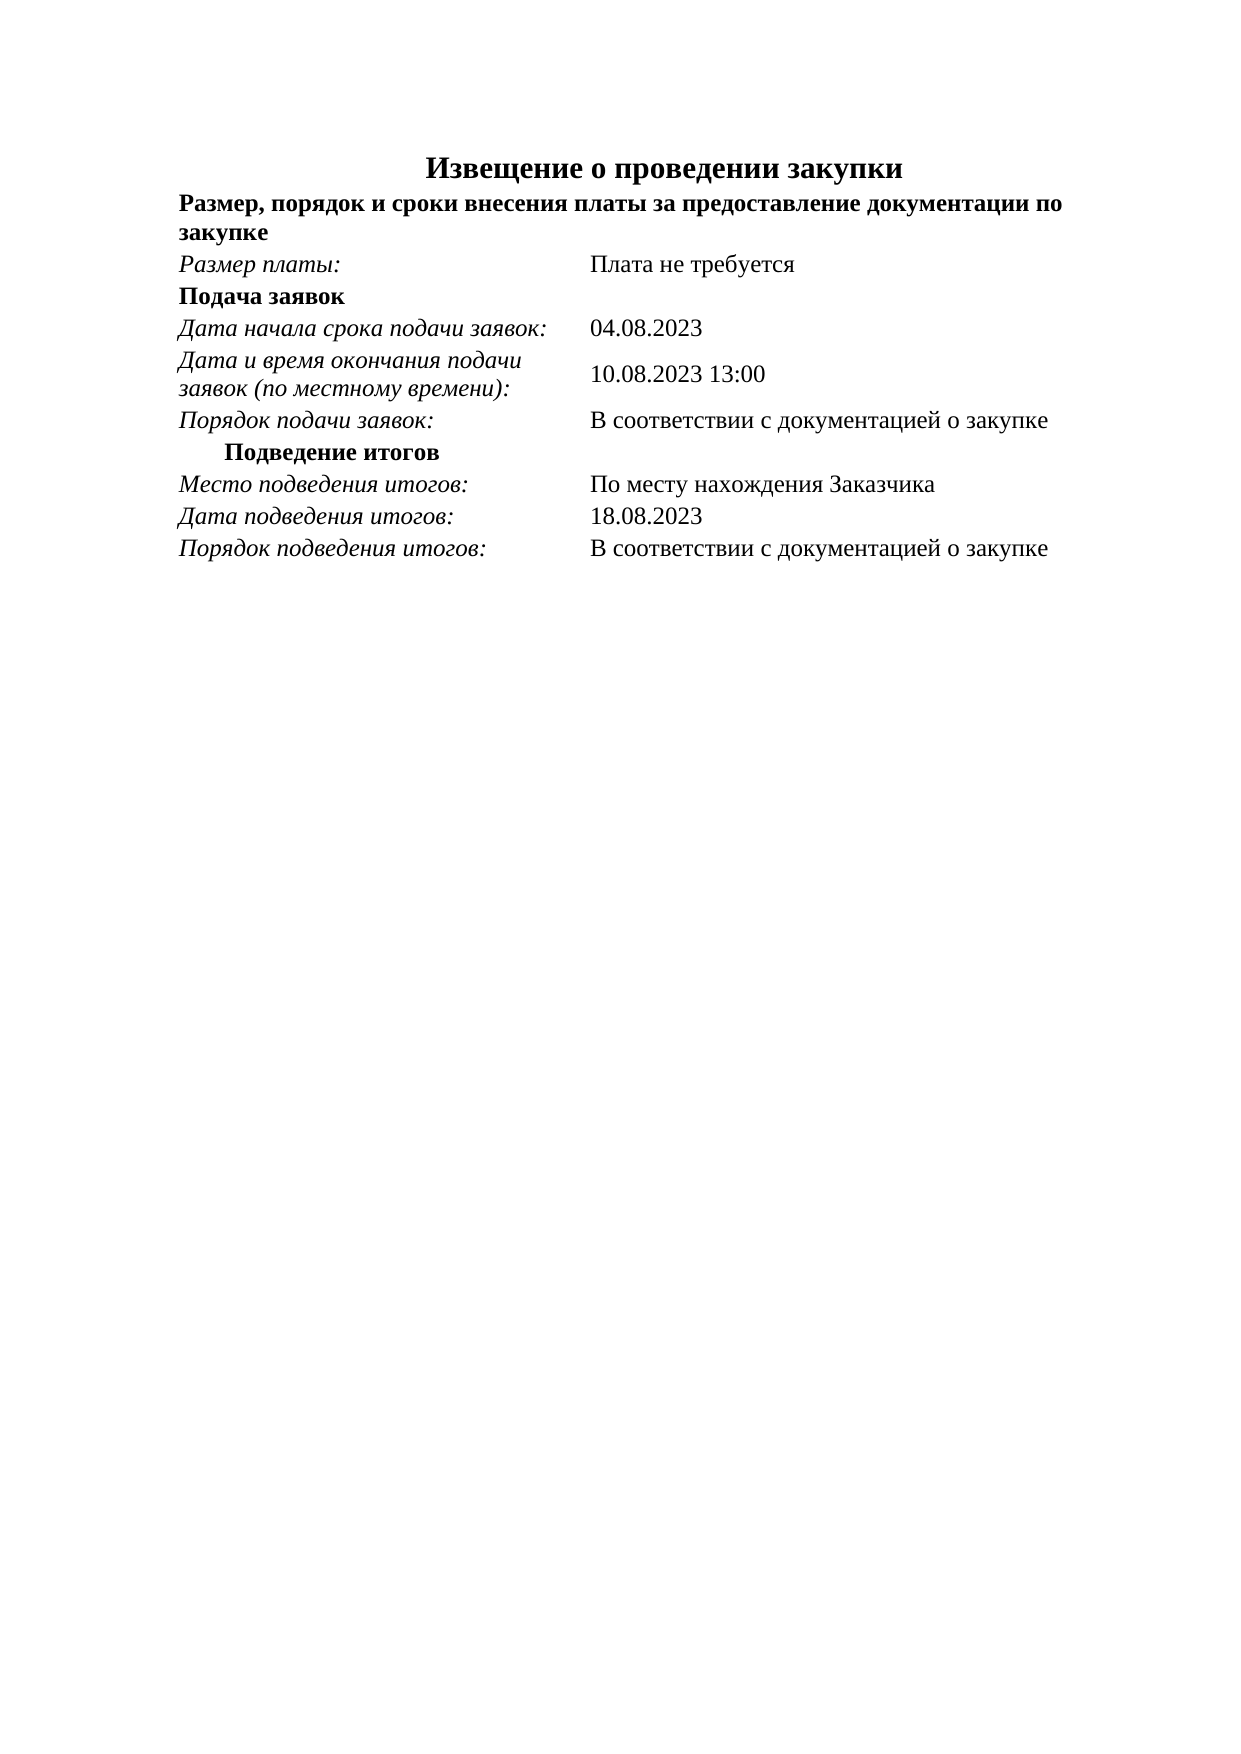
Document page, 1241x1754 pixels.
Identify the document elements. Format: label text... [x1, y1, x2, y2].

table_cell Размер, порядок и сроки внесения платы за предоставление документации по закупке [177, 187, 1152, 247]
table_cell Порядок подведения итогов: [177, 531, 588, 563]
table_cell 18.08.2023 [588, 499, 1152, 531]
table_cell Дата и время окончания подачи заявок (по местному времени): [177, 343, 588, 404]
table_cell Плата не требуется [588, 248, 1152, 279]
table_cell 04.08.2023 [588, 311, 1152, 343]
table_cell Подведение итогов [177, 436, 1152, 467]
table_header Извещение о проведении закупки [177, 118, 1152, 187]
table_cell В соответствии с документацией о закупке [588, 531, 1152, 563]
table_cell По месту нахождения Заказчика [588, 468, 1152, 499]
table_cell 10.08.2023 13:00 [588, 343, 1152, 404]
table_cell В соответствии с документацией о закупке [588, 404, 1152, 436]
table_cell Место подведения итогов: [177, 468, 588, 499]
table_cell Размер платы: [177, 248, 588, 279]
table_cell Подача заявок [177, 279, 1152, 311]
table_cell Порядок подачи заявок: [177, 404, 588, 436]
table_cell Дата начала срока подачи заявок: [177, 311, 588, 343]
table_cell Дата подведения итогов: [177, 499, 588, 531]
